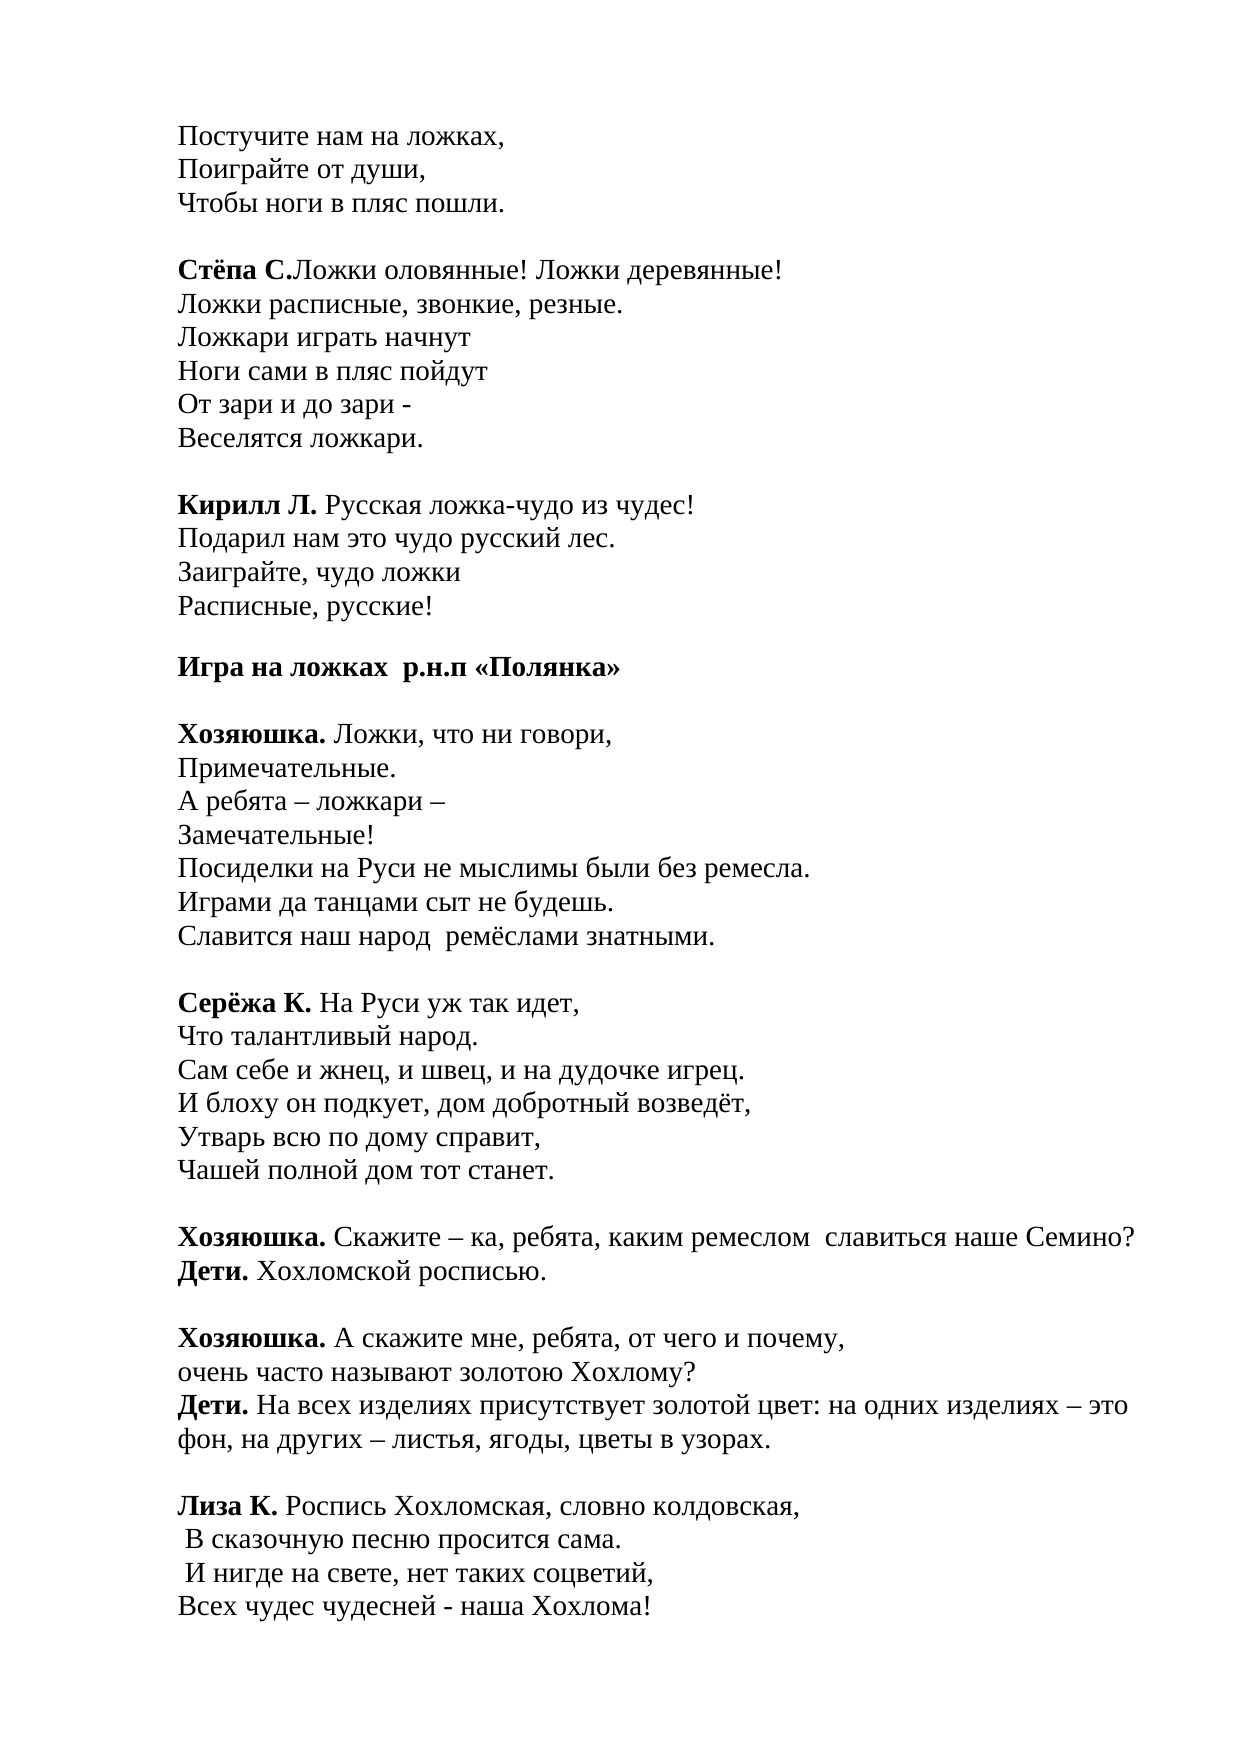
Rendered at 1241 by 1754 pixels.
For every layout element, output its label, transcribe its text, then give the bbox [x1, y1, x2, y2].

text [177, 118, 1152, 219]
text очень часто называют золотою Хохлому? [177, 1354, 1152, 1387]
text Кирилл Л. Русская ложка-чудо из чудес! Подарил нам это чудо русский лес. Заиграйте, чудо ложки Расписные, русские! [177, 487, 1152, 649]
text Посиделки на Руси не мыслимы были без ремесла. [177, 851, 1152, 884]
text И нигде на свете, нет таких соцветий, [177, 1555, 1152, 1588]
text И блоху он подкует, дом добротный возведёт, [177, 1085, 1152, 1119]
text Лиза К. Роспись Хохломская, словно колдовская, [177, 1488, 1152, 1521]
text От зари и до зари - Веселятся ложкари. [177, 386, 1152, 453]
text Ноги сами в пляс пойдут [177, 353, 1152, 386]
text Утварь всю по дому справит, [177, 1119, 1152, 1152]
text Сам себе и жнец, и швец, и на дудочке игрец. [177, 1052, 1152, 1085]
text Чашей полной дом тот станет. [177, 1152, 1152, 1186]
text Дети. На всех изделиях присутствует золотой цвет: на одних изделиях – это фон, на других – листья, ягоды, цветы в узорах. [177, 1387, 1152, 1454]
text Ложкари играть начнут [177, 319, 1152, 353]
text Игра на ложках р.н.п «Полянка» [177, 649, 1152, 683]
text Серёжа К. На Руси уж так идет, [177, 985, 1152, 1018]
text Хозяюшка. А скажите мне, ребята, от чего и почему, [177, 1320, 1152, 1354]
text Славится наш народ ремёслами знатными. [177, 918, 1152, 951]
text Что талантливый народ. [177, 1018, 1152, 1052]
text Хозяюшка. Ложки, что ни говори, Примечательные. А ребята – ложкари – Замечательные! [177, 716, 1152, 851]
text Всех чудес чудесней - наша Хохлома! [177, 1588, 1152, 1622]
text Дети. Хохломской росписью. [177, 1253, 1152, 1287]
text В сказочную песню просится сама. [177, 1521, 1152, 1555]
text Хозяюшка. Скажите – ка, ребята, каким ремеслом славиться наше Семино? [177, 1219, 1152, 1253]
text Стёпа С.Ложки оловянные! Ложки деревянные! Ложки расписные, звонкие, резные. [177, 252, 1152, 319]
text Играми да танцами сыт не будешь. [177, 884, 1152, 918]
